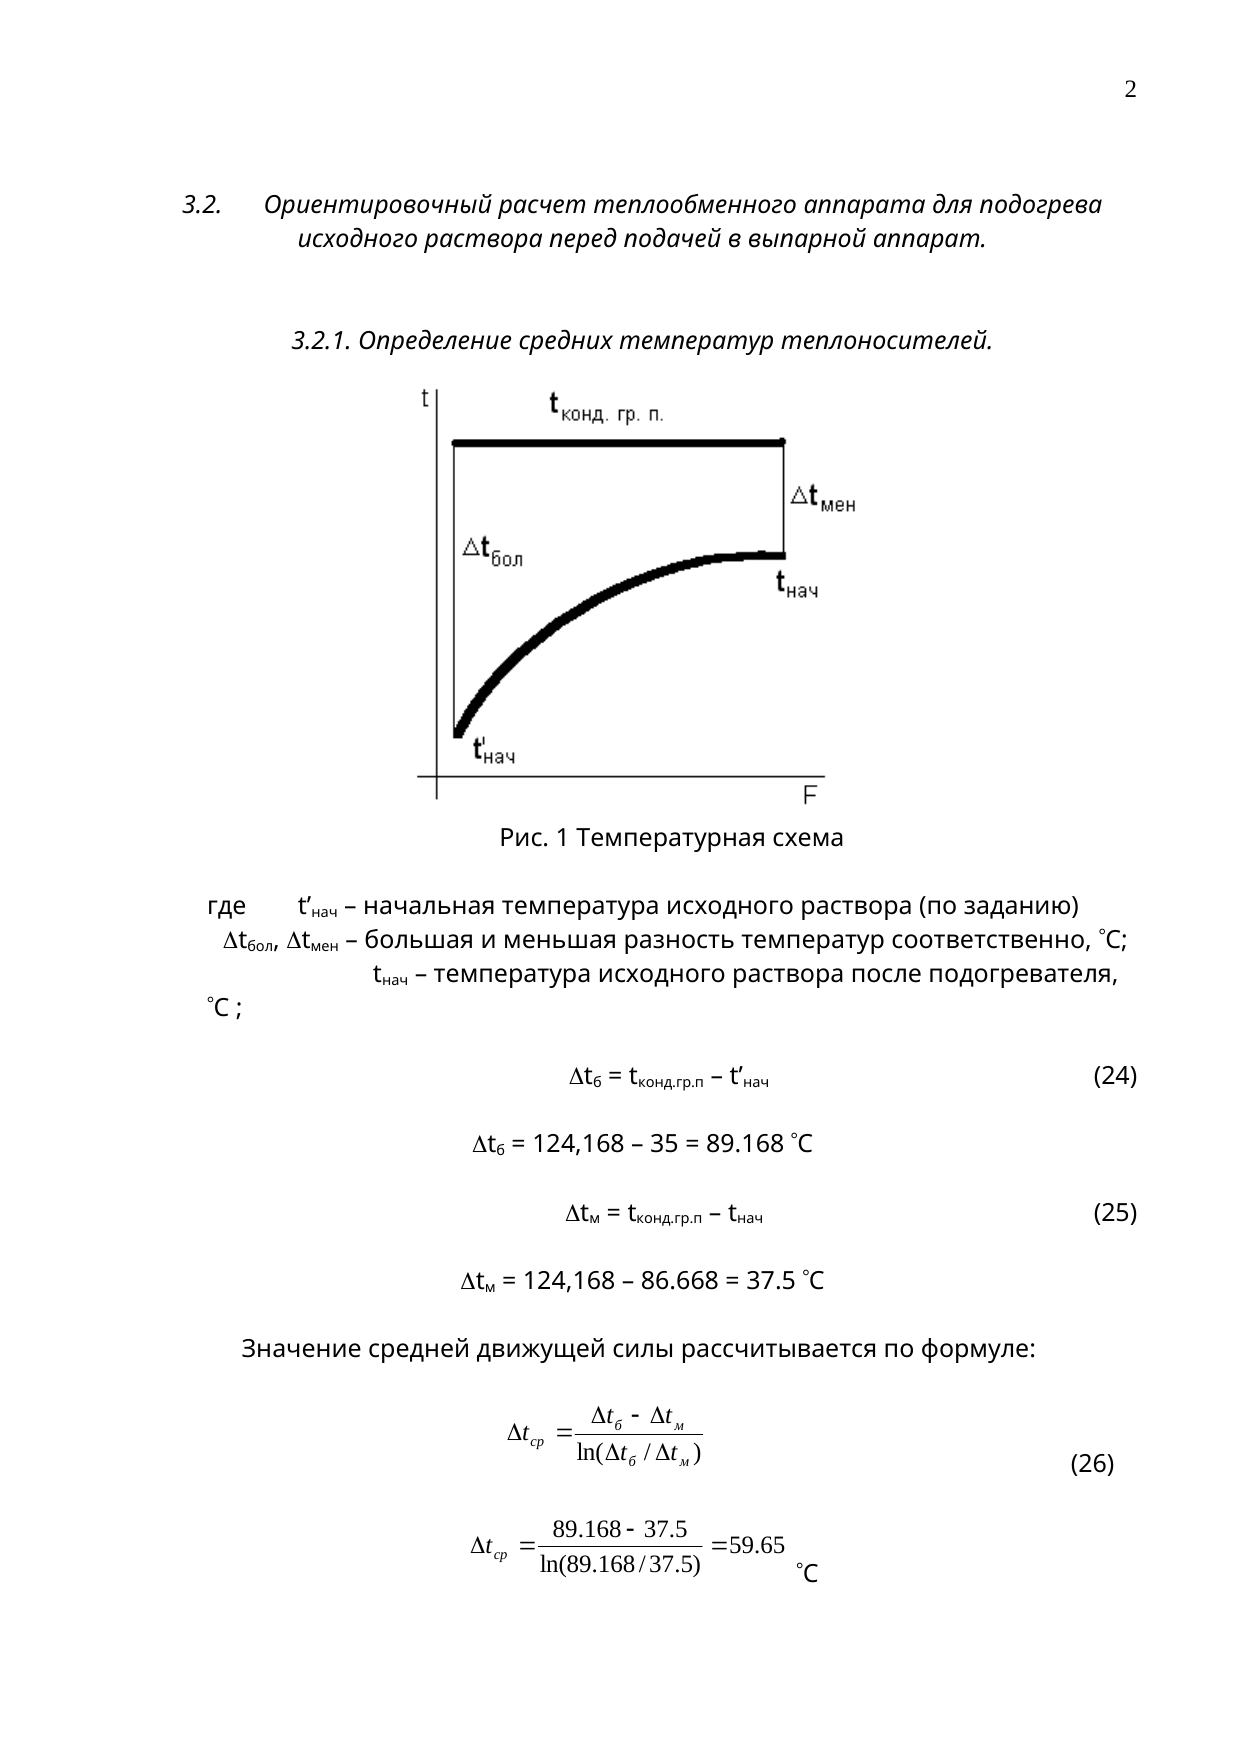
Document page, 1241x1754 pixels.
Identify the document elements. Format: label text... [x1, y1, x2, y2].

text где t’нач – начальная температура исходного раствора (по заданию) [148, 888, 1137, 922]
text 3.2. Ориентировочный расчет теплообменного аппарата для подогрева исходного раствора перед подачей в выпарной аппарат. [148, 186, 1137, 254]
picture [405, 366, 869, 820]
text tбол, tмен – большая и меньшая разность температур соответственно, С; tнач – температура исходного раствора после подогревателя, С ; [207, 922, 1137, 1024]
text tм = 124,168 – 86.668 = 37.5 С [148, 1262, 1137, 1296]
text tм = tконд.гр.п – tнач (25) [148, 1194, 1137, 1228]
text tб = 124,168 – 35 = 89.168 С [148, 1126, 1137, 1160]
text С [148, 1513, 1137, 1589]
text (26) [448, 1398, 1137, 1479]
text tб = tконд.гр.п – t’нач (24) [148, 1058, 1137, 1092]
text 3.2.1. Определение средних температур теплоносителей. [148, 322, 1137, 357]
text Значение средней движущей силы рассчитывается по формуле: [148, 1330, 1137, 1364]
